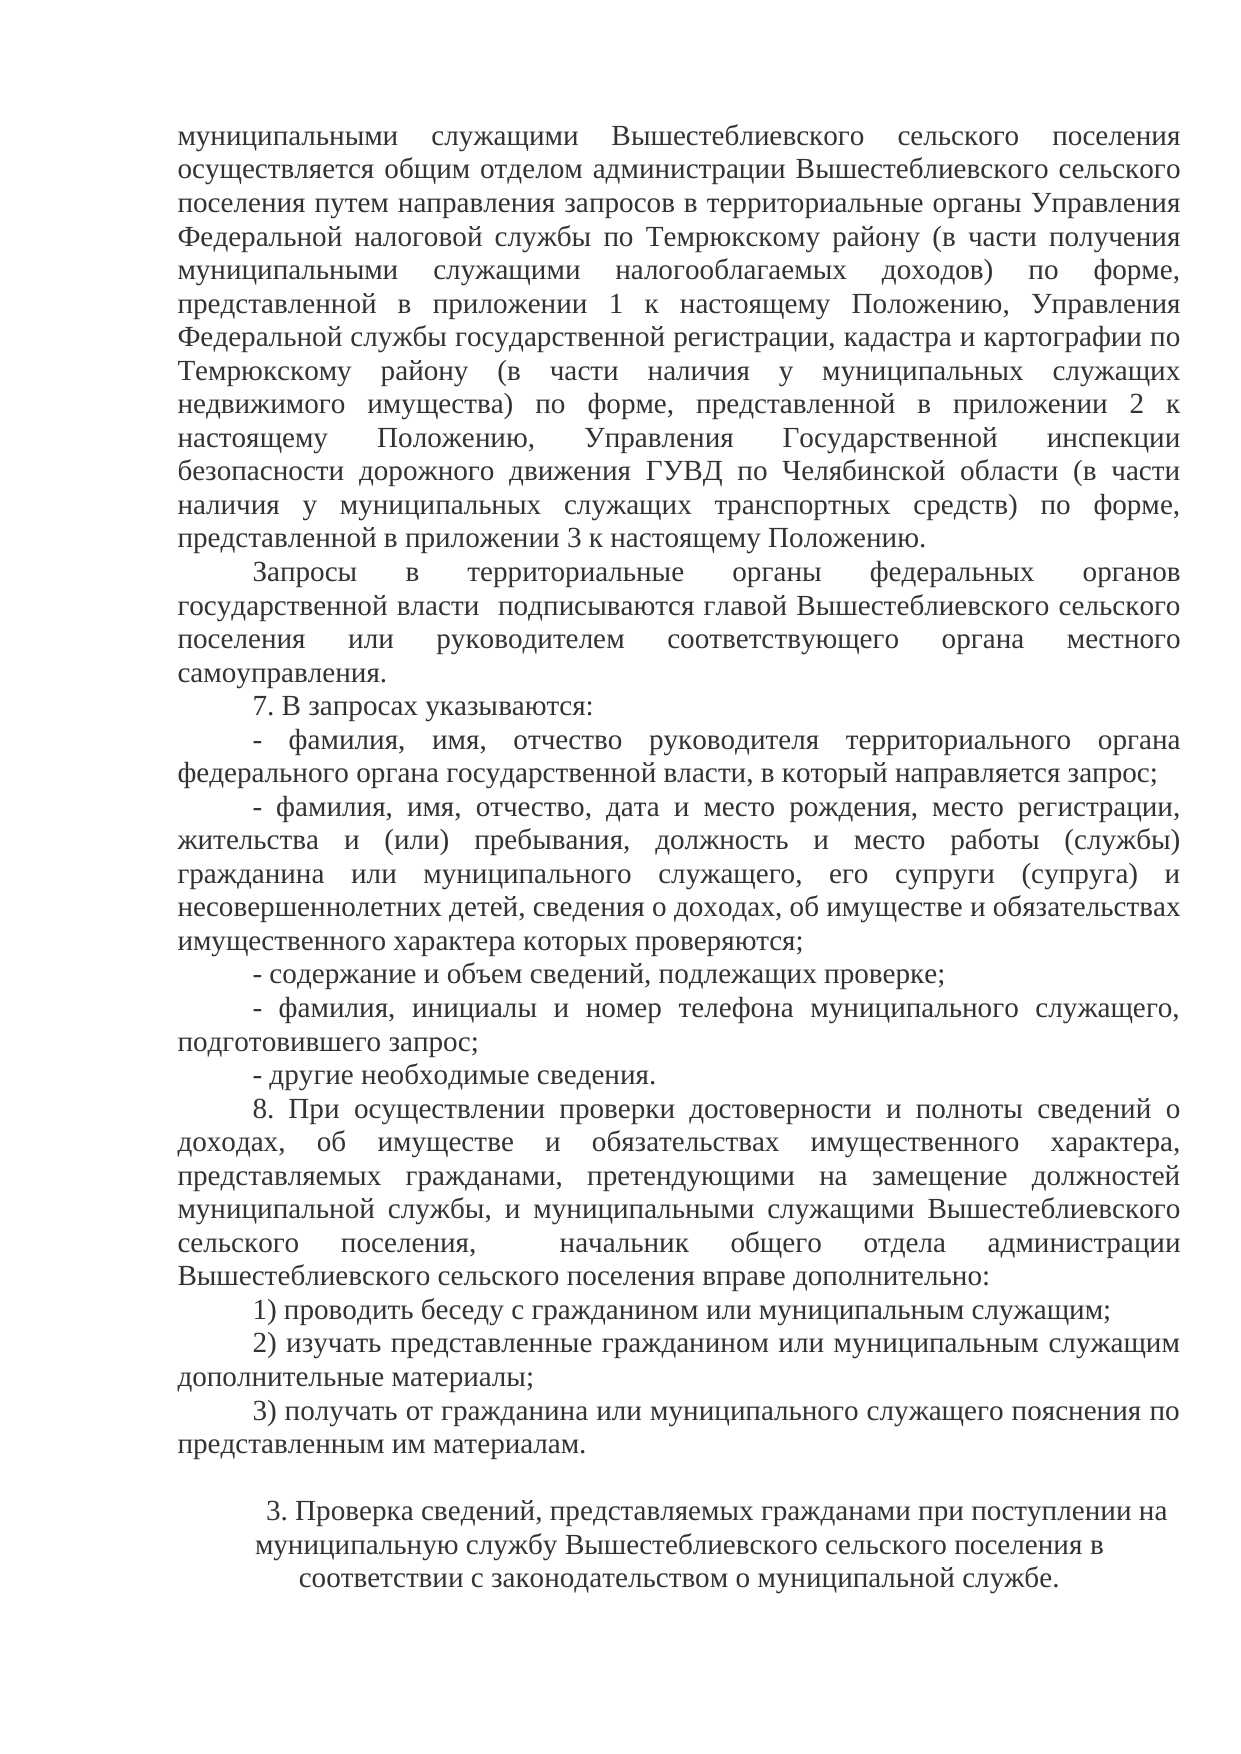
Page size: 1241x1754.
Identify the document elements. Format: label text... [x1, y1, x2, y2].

text 1) проводить беседу с гражданином или муниципальным служащим; [177, 1292, 1181, 1326]
text 7. В запросах указываются: [177, 688, 1181, 722]
text - фамилия, имя, отчество, дата и место рождения, место регистрации, жительства и (или) пребывания, должность и место работы (службы) гражданина или муниципального служащего, его супруги (супруга) и несовершеннолетних детей, сведения о доходах, об имуществе и обязательствах имущественного характера которых проверяются; [177, 789, 1181, 957]
text - фамилия, имя, отчество руководителя территориального органа федерального органа государственной власти, в который направляется запрос; [177, 722, 1181, 789]
text Запросы в территориальные органы федеральных органов государственной власти подписываются главой Вышестеблиевского сельского поселения или руководителем соответствующего органа местного самоуправления. [177, 554, 1181, 688]
text - другие необходимые сведения. [177, 1057, 1181, 1091]
text 2) изучать представленные гражданином или муниципальным служащим дополнительные материалы; [177, 1326, 1181, 1393]
text 3) получать от гражданина или муниципального служащего пояснения по представленным им материалам. [177, 1393, 1181, 1460]
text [177, 118, 1181, 554]
text 3. Проверка сведений, представляемых гражданами при поступлении на муниципальную службу Вышестеблиевского сельского поселения в соответствии с законодательством о муниципальной службе. [177, 1493, 1181, 1594]
text - содержание и объем сведений, подлежащих проверке; [177, 957, 1181, 990]
text 8. При осуществлении проверки достоверности и полноты сведений о доходах, об имуществе и обязательствах имущественного характера, представляемых гражданами, претендующими на замещение должностей муниципальной службы, и муниципальными служащими Вышестеблиевского сельского поселения, начальник общего отдела администрации Вышестеблиевского сельского поселения вправе дополнительно: [177, 1091, 1181, 1292]
text - фамилия, инициалы и номер телефона муниципального служащего, подготовившего запрос; [177, 990, 1181, 1057]
